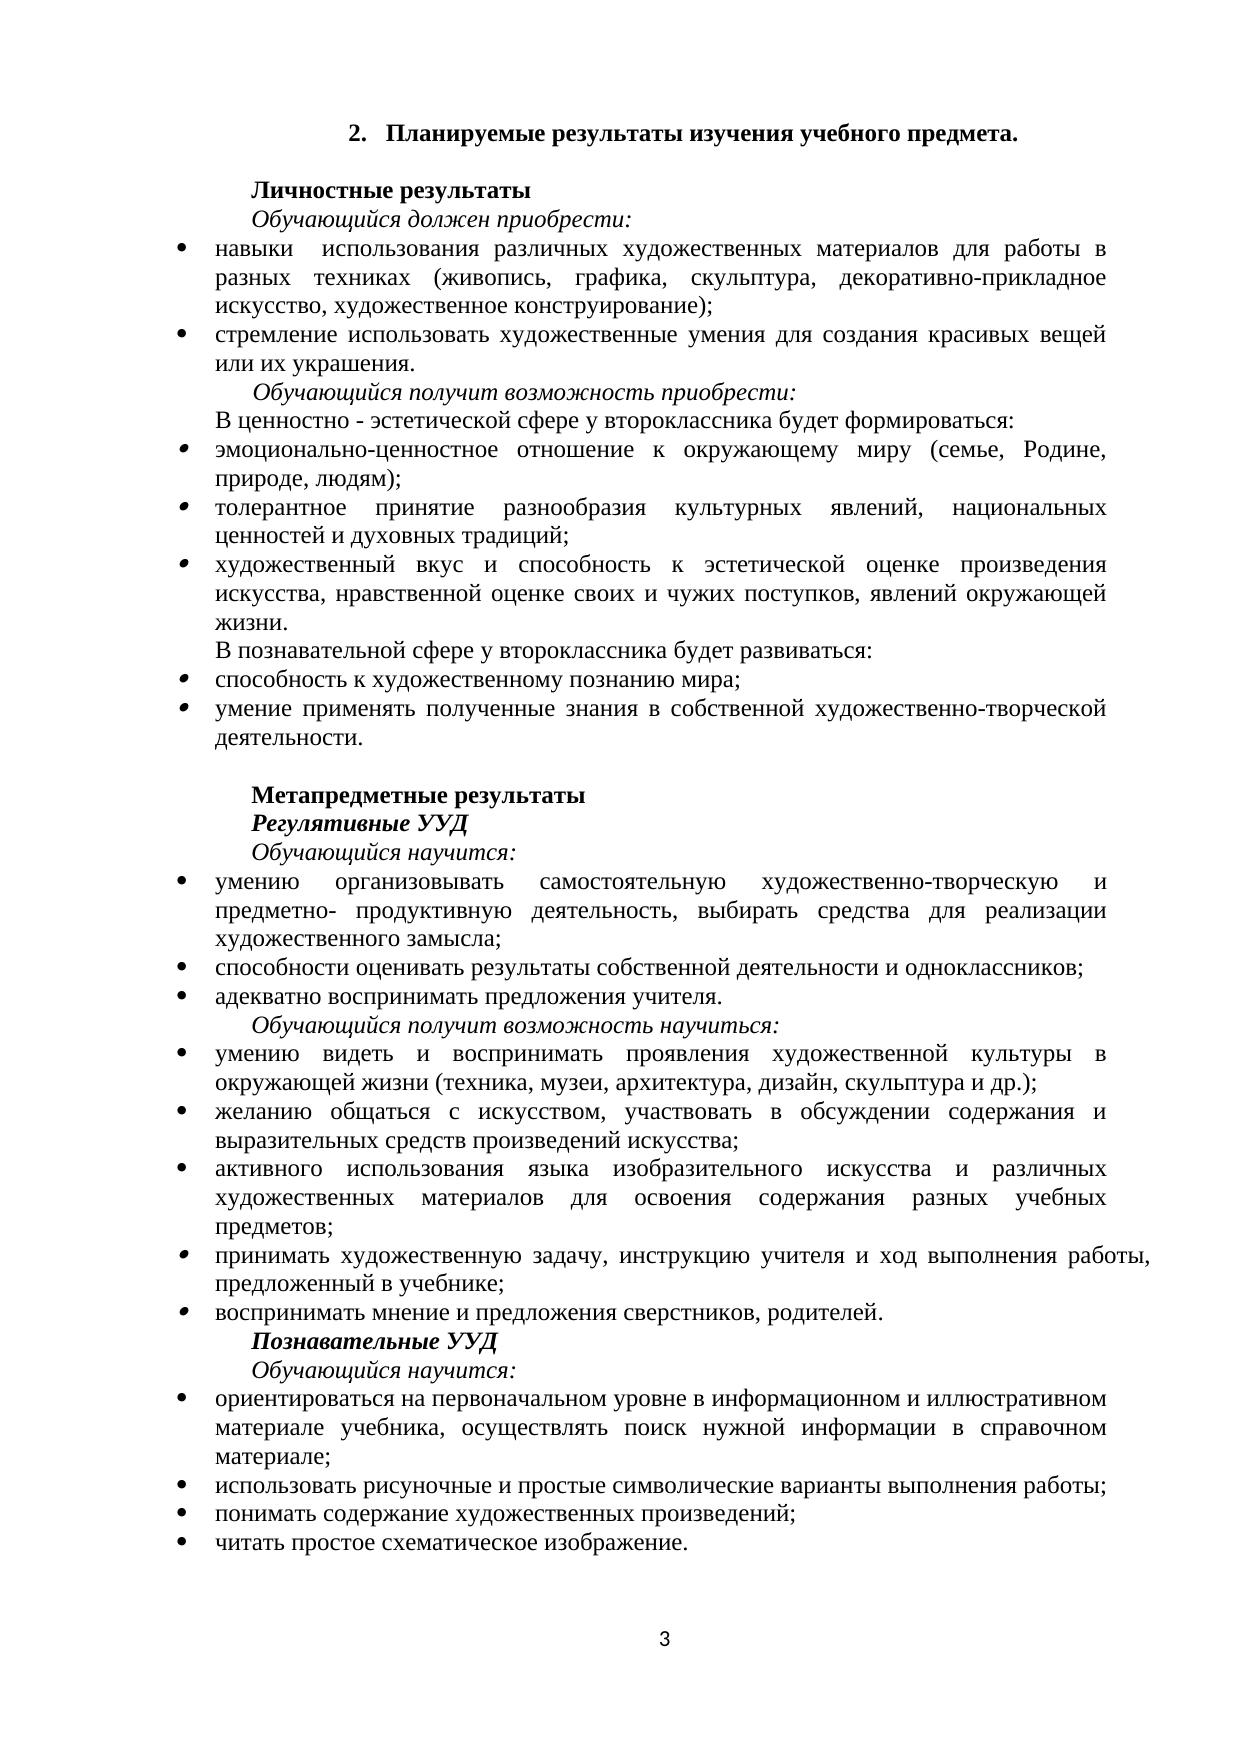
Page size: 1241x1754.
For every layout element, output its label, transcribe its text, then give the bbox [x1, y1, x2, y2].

text Личностные результаты [177, 176, 1152, 204]
list читать простое схематическое изображение. [177, 1527, 1107, 1556]
list принимать художественную задачу, инструкцию учителя и ход выполнения работы, предложенный в учебнике; [177, 1240, 1152, 1297]
list эмоционально-ценностное отношение к окружающему миру (семье, Родине, природе, людям); [177, 434, 1107, 492]
list желанию общаться с искусством, участвовать в обсуждении содержания и выразительных средств произведений искусства; [177, 1096, 1107, 1153]
list использовать рисуночные и простые символические варианты выполнения работы; [177, 1470, 1107, 1498]
list В ценностно - эстетической сфере у второклассника будет формироваться: [215, 406, 1107, 434]
text Регулятивные УУД [177, 808, 1107, 837]
list стремление использовать художественные умения для создания красивых вещей или их украшения. [177, 319, 1107, 377]
list способности оценивать результаты собственной деятельности и одноклассников; [177, 952, 1107, 981]
list Обучающийся получит возможность приобрести: [215, 377, 1107, 406]
text Обучающийся научится: [177, 1355, 1152, 1383]
text Метапредметные результаты [177, 780, 1107, 808]
list умению видеть и воспринимать проявления художественной культуры в окружающей жизни (техника, музеи, архитектура, дизайн, скульптура и др.); [177, 1038, 1107, 1096]
text Обучающийся научится: [177, 837, 1152, 866]
list умение применять полученные знания в собственной художественно-творческой деятельности. [177, 693, 1107, 751]
list адекватно воспринимать предложения учителя. [177, 981, 1107, 1010]
list понимать содержание художественных произведений; [177, 1498, 1107, 1527]
text Познавательные УУД [177, 1326, 1152, 1355]
list умению организовывать самостоятельную художественно-творческую и предметно- продуктивную деятельность, выбирать средства для реализации художественного замысла; [177, 866, 1107, 952]
list В познавательной сфере у второклассника будет развиваться: [215, 636, 1107, 664]
text Обучающийся получит возможность научиться: [177, 1010, 1152, 1038]
text Обучающийся должен приобрести: [177, 204, 1151, 233]
list способность к художественному познанию мира; [177, 664, 1107, 693]
list толерантное принятие разнообразия культурных явлений, национальных ценностей и духовных традиций; [177, 492, 1107, 549]
list Планируемые результаты изучения учебного предмета. [215, 118, 1152, 147]
list воспринимать мнение и предложения сверстников, родителей. [177, 1297, 1152, 1326]
list художественный вкус и способность к эстетической оценке произведения искусства, нравственной оценке своих и чужих поступков, явлений окружающей жизни. [177, 549, 1107, 636]
list навыки использования различных художественных материалов для работы в разных техниках (живопись, графика, скульптура, декоративно-прикладное искусство, художественное конструирование); [177, 233, 1107, 319]
list ориентироваться на первоначальном уровне в информационном и иллюстративном материале учебника, осуществлять поиск нужной информации в справочном материале; [177, 1383, 1107, 1470]
list активного использования языка изобразительного искусства и различных художественных материалов для освоения содержания разных учебных предметов; [177, 1153, 1107, 1240]
